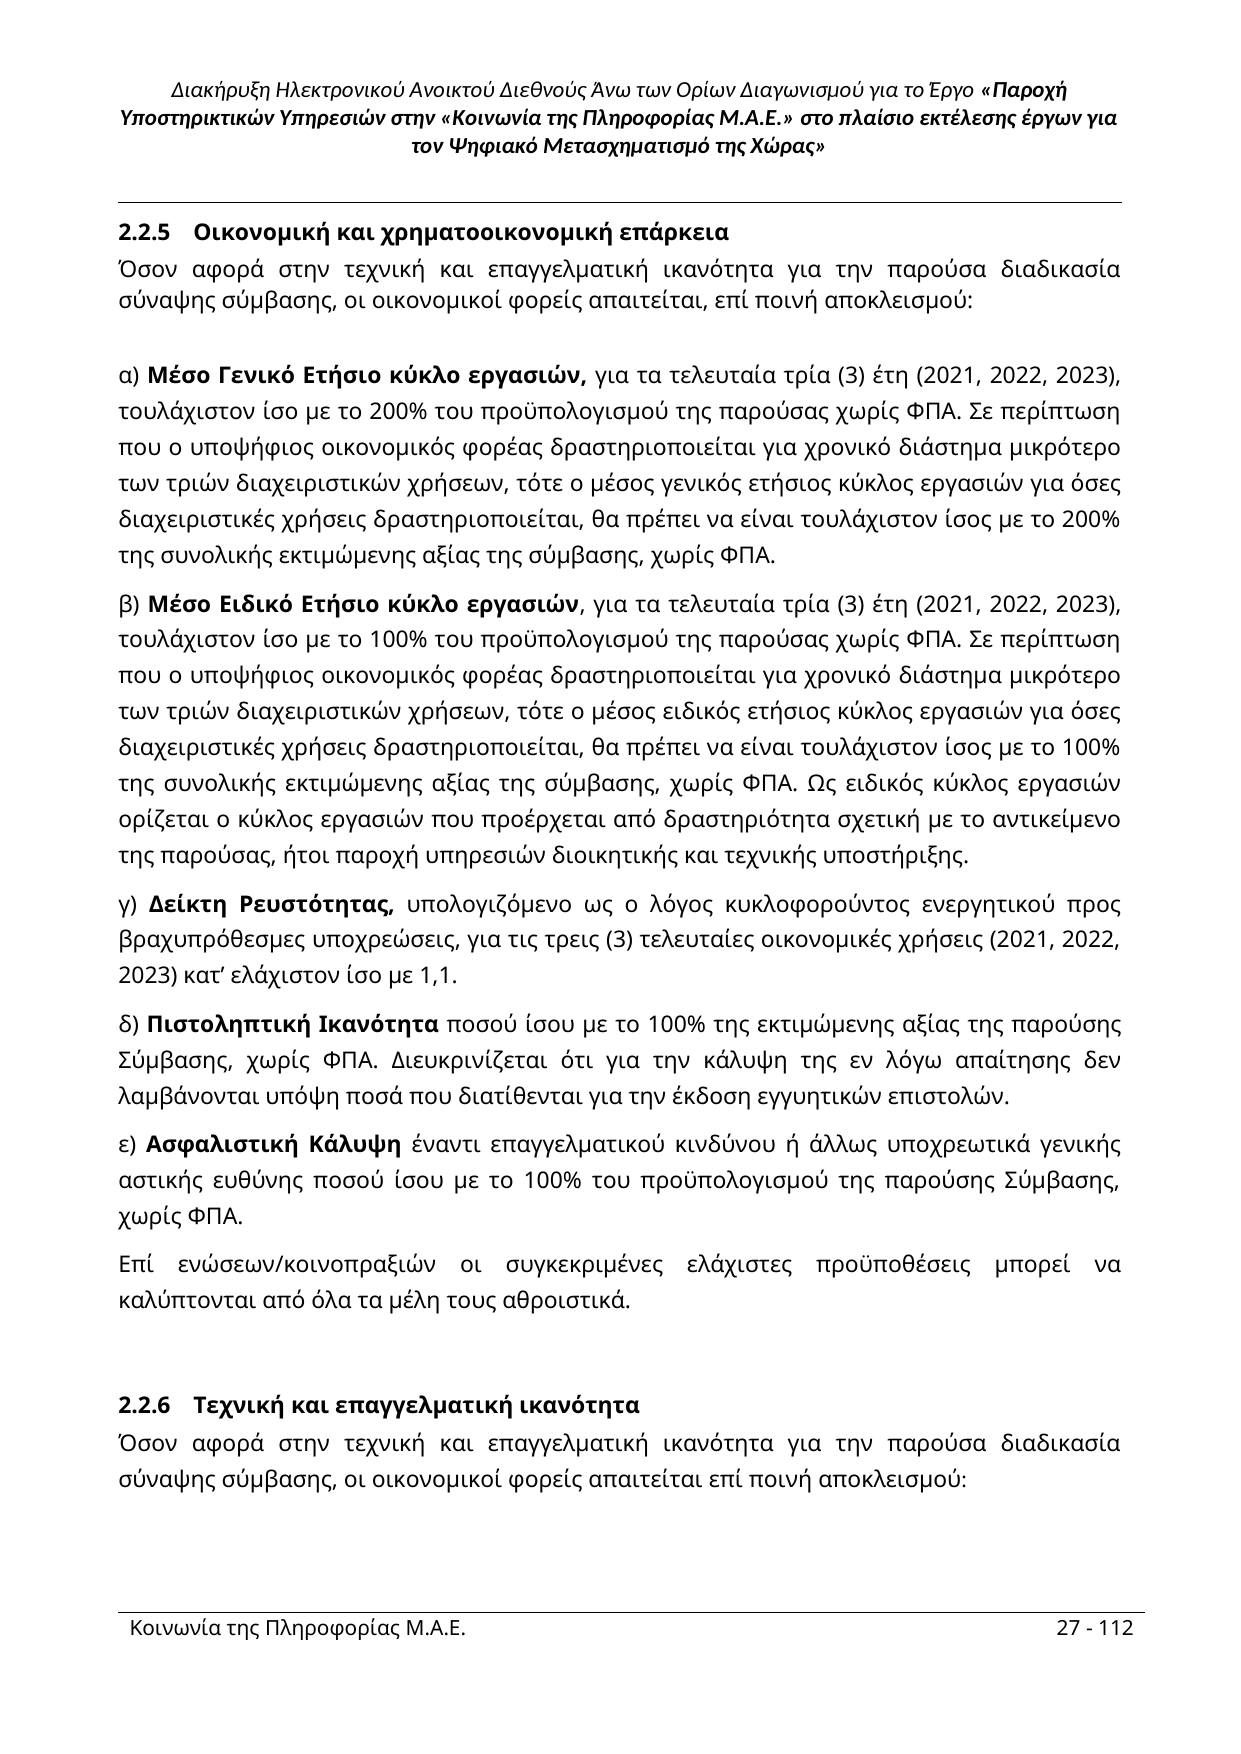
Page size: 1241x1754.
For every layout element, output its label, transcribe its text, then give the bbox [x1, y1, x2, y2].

text α) Μέσο Γενικό Ετήσιο κύκλο εργασιών, για τα τελευταία τρία (3) έτη (2021, 2022, 2023), τουλάχιστον ίσο με το 200% του προϋπολογισμού της παρούσας χωρίς ΦΠΑ. Σε περίπτωση που ο υποψήφιος οικονομικός φορέας δραστηριοποιείται για χρονικό διάστημα μικρότερο των τριών διαχειριστικών χρήσεων, τότε ο μέσος γενικός ετήσιος κύκλος εργασιών για όσες διαχειριστικές χρήσεις δραστηριοποιείται, θα πρέπει να είναι τουλάχιστον ίσος με το 200% της συνολικής εκτιμώμενης αξίας της σύμβασης, χωρίς ΦΠΑ. [118, 359, 1122, 570]
subtitle Οικονομική και χρηματοοικονομική επάρκεια [118, 216, 1122, 247]
list Τεχνική και επαγγελματική ικανότητα [118, 1389, 1122, 1420]
text δ) Πιστοληπτική Ικανότητα ποσού ίσου με το 100% της εκτιμώμενης αξίας της παρούσης Σύμβασης, χωρίς ΦΠΑ. Διευκρινίζεται ότι για την κάλυψη της εν λόγω απαίτησης δεν λαμβάνονται υπόψη ποσά που διατίθενται για την έκδοση εγγυητικών επιστολών. [118, 1008, 1122, 1111]
text Όσον αφορά στην τεχνική και επαγγελματική ικανότητα για την παρούσα διαδικασία σύναψης σύμβασης, οι οικονομικοί φορείς απαιτείται επί ποινή αποκλεισμού: [118, 1427, 1122, 1494]
text Επί ενώσεων/κοινοπραξιών οι συγκεκριμένες ελάχιστες προϋποθέσεις μπορεί να καλύπτονται από όλα τα μέλη τους αθροιστικά. [118, 1248, 1122, 1316]
text γ) Δείκτη Ρευστότητας, υπολογιζόμενο ως ο λόγος κυκλοφορούντος ενεργητικού προς βραχυπρόθεσμες υποχρεώσεις, για τις τρεις (3) τελευταίες οικονομικές χρήσεις (2021, 2022, 2023) κατ’ ελάχιστον ίσο με 1,1. [118, 887, 1122, 991]
text ε) Ασφαλιστική Κάλυψη έναντι επαγγελματικού κινδύνου ή άλλως υποχρεωτικά γενικής αστικής ευθύνης ποσού ίσου με το 100% του προϋπολογισμού της παρούσης Σύμβασης, χωρίς ΦΠΑ. [118, 1128, 1122, 1231]
text Όσον αφορά στην τεχνική και επαγγελματική ικανότητα για την παρούσα διαδικασία σύναψης σύμβασης, οι οικονομικοί φορείς απαιτείται, επί ποινή αποκλεισμού: [118, 253, 1122, 316]
text β) Μέσο Ειδικό Ετήσιο κύκλο εργασιών, για τα τελευταία τρία (3) έτη (2021, 2022, 2023), τουλάχιστον ίσο με το 100% του προϋπολογισμού της παρούσας χωρίς ΦΠΑ. Σε περίπτωση που ο υποψήφιος οικονομικός φορέας δραστηριοποιείται για χρονικό διάστημα μικρότερο των τριών διαχειριστικών χρήσεων, τότε ο μέσος ειδικός ετήσιος κύκλος εργασιών για όσες διαχειριστικές χρήσεις δραστηριοποιείται, θα πρέπει να είναι τουλάχιστον ίσος με το 100% της συνολικής εκτιμώμενης αξίας της σύμβασης, χωρίς ΦΠΑ. Ως ειδικός κύκλος εργασιών ορίζεται ο κύκλος εργασιών που προέρχεται από δραστηριότητα σχετική με το αντικείμενο της παρούσας, ήτοι παροχή υπηρεσιών διοικητικής και τεχνικής υποστήριξης. [118, 587, 1122, 870]
